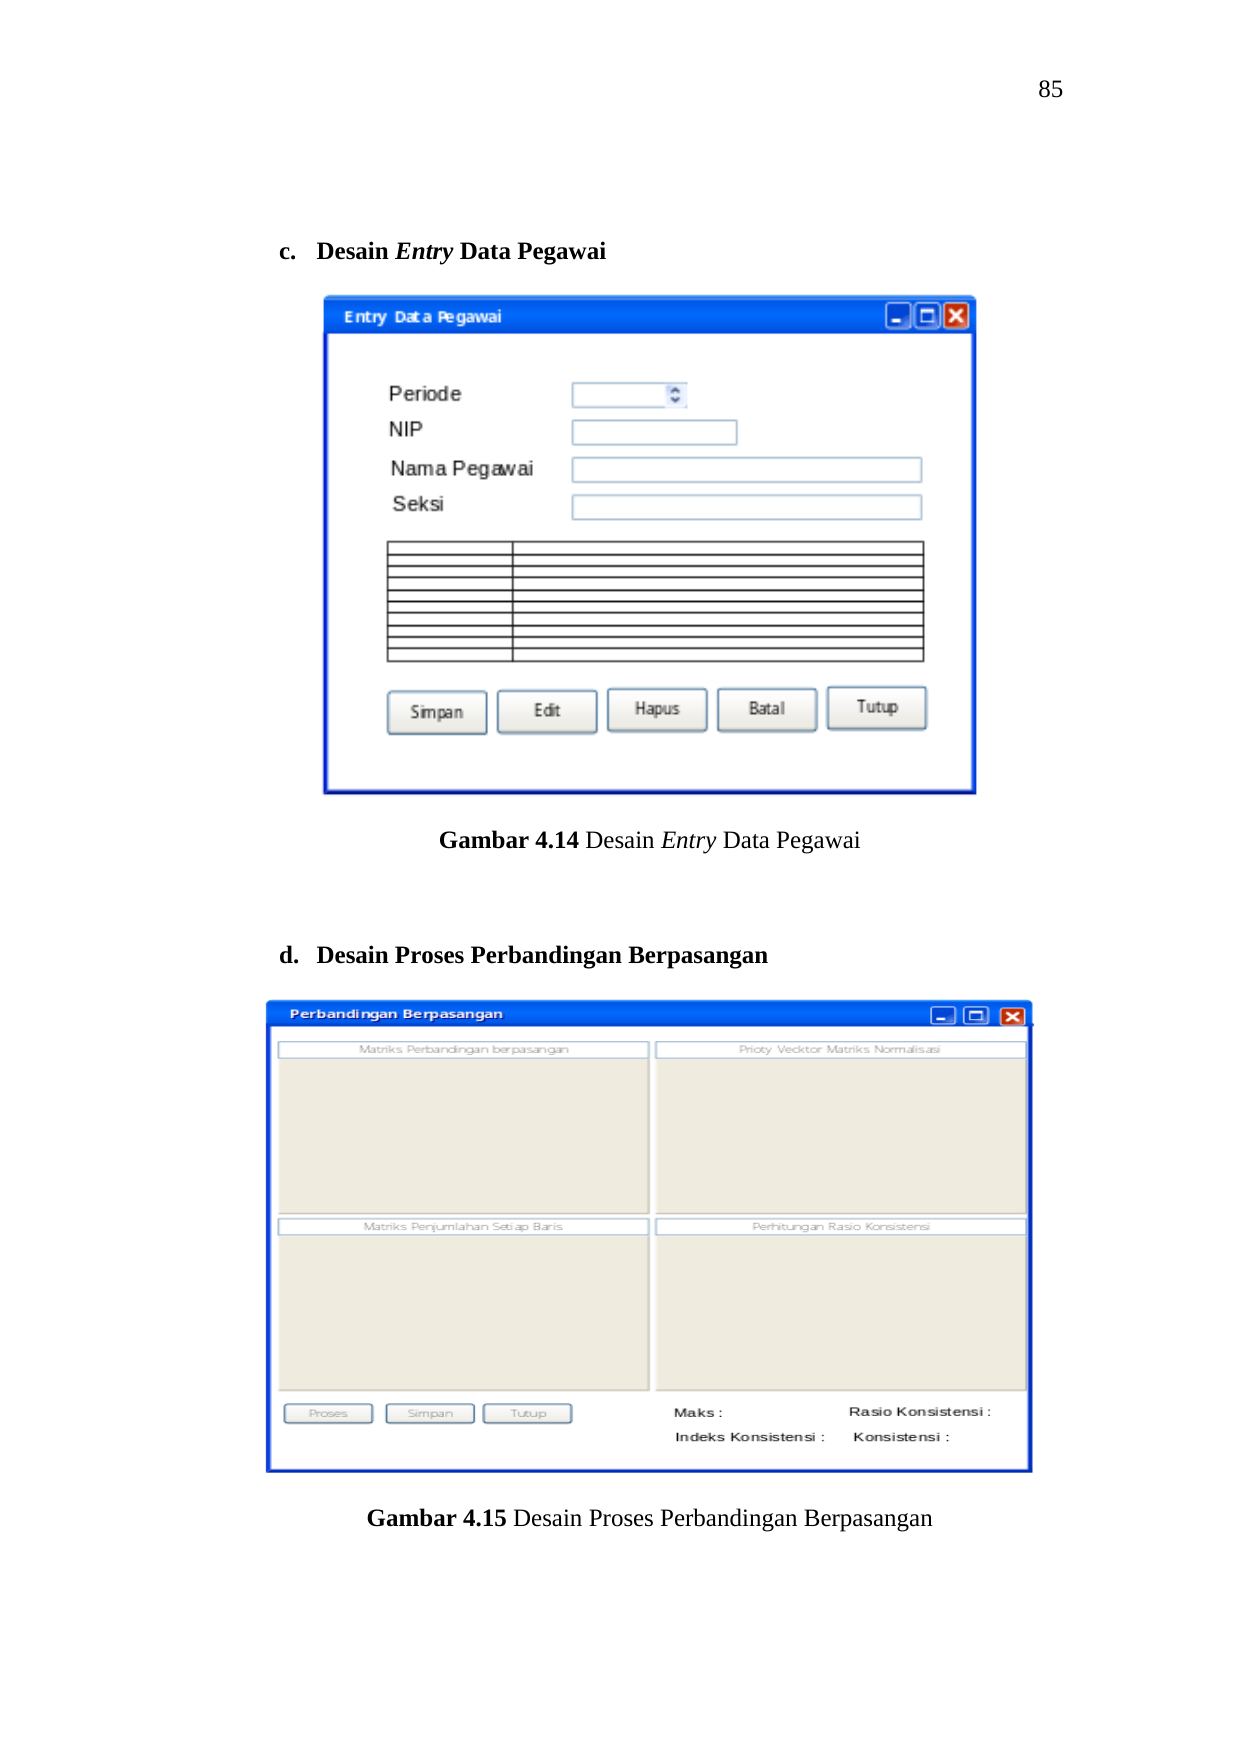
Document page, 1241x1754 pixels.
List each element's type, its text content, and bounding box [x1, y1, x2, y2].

list Desain Proses Perbandingan Berpasangan [279, 941, 1063, 969]
text Gambar 4.14 Desain Entry Data Pegawai [236, 826, 1063, 854]
list Desain Entry Data Pegawai [279, 236, 1063, 265]
text Gambar 4.15 Desain Proses Perbandingan Berpasangan [236, 1503, 1063, 1532]
